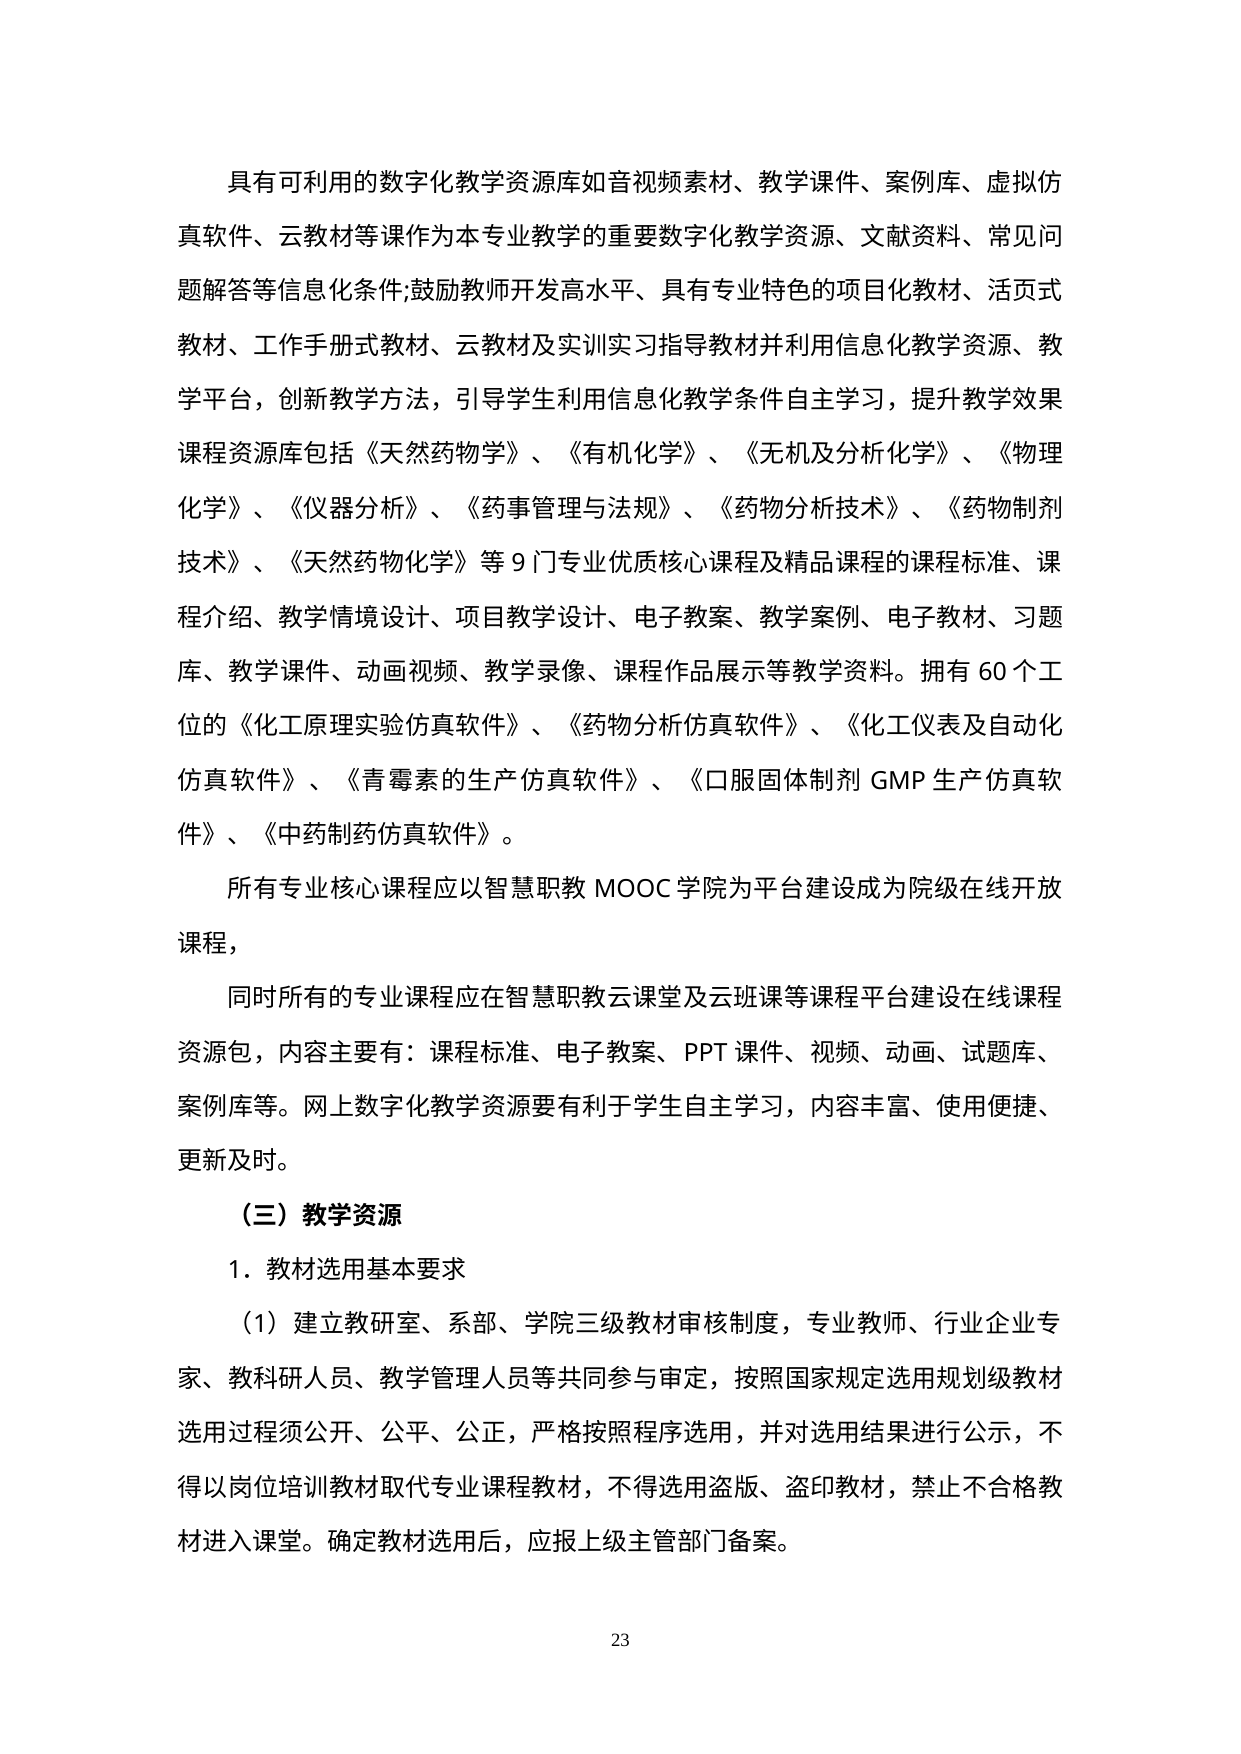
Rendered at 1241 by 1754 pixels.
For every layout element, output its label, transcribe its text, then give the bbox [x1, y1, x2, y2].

text （三）教学资源 [177, 1195, 1063, 1231]
text 同时所有的专业课程应在智慧职教云课堂及云班课等课程平台建设在线课程资源包，内容主要有：课程标准、电子教案、PPT 课件、视频、动画、试题库、案例库等。网上数字化教学资源要有利于学生自主学习，内容丰富、使用便捷、更新及时。 [177, 978, 1063, 1177]
text 所有专业核心课程应以智慧职教MOOC学院为平台建设成为院级在线开放课程， [177, 869, 1063, 959]
text （1）建立教研室、系部、学院三级教材审核制度，专业教师、行业企业专家、教科研人员、教学管理人员等共同参与审定，按照国家规定选用规划级教材，选用过程须公开、公平、公正，严格按照程序选用，并对选用结果进行公示，不得以岗位培训教材取代专业课程教材，不得选用盗版、盗印教材，禁止不合格教材进入课堂。确定教材选用后，应报上级主管部门备案。 [177, 1304, 1063, 1558]
text 1．教材选用基本要求 [177, 1249, 1063, 1286]
text 具有可利用的数字化教学资源库如音视频素材、教学课件、案例库、虚拟仿真软件、云教材等课作为本专业教学的重要数字化教学资源、文献资料、常见问题解答等信息化条件;鼓励教师开发高水平、具有专业特色的项目化教材、活页式教材、工作手册式教材、云教材及实训实习指导教材并利用信息化教学资源、教学平台，创新教学方法，引导学生利用信息化教学条件自主学习，提升教学效果。课程资源库包括《天然药物学》、《有机化学》、《无机及分析化学》、《物理化学》、《仪器分析》、《药事管理与法规》、《药物分析技术》、《药物制剂技术》、《天然药物化学》等9 门专业优质核心课程及精品课程的课程标准、课程介绍、教学情境设计、项目教学设计、电子教案、教学案例、电子教材、习题库、教学课件、动画视频、教学录像、课程作品展示等教学资料。拥有60个工位的《化工原理实验仿真软件》、《药物分析仿真软件》、《化工仪表及自动化仿真软件》、《青霉素的生产仿真软件》、《口服固体制剂GMP生产仿真软件》、《中药制药仿真软件》。 [177, 162, 1063, 851]
